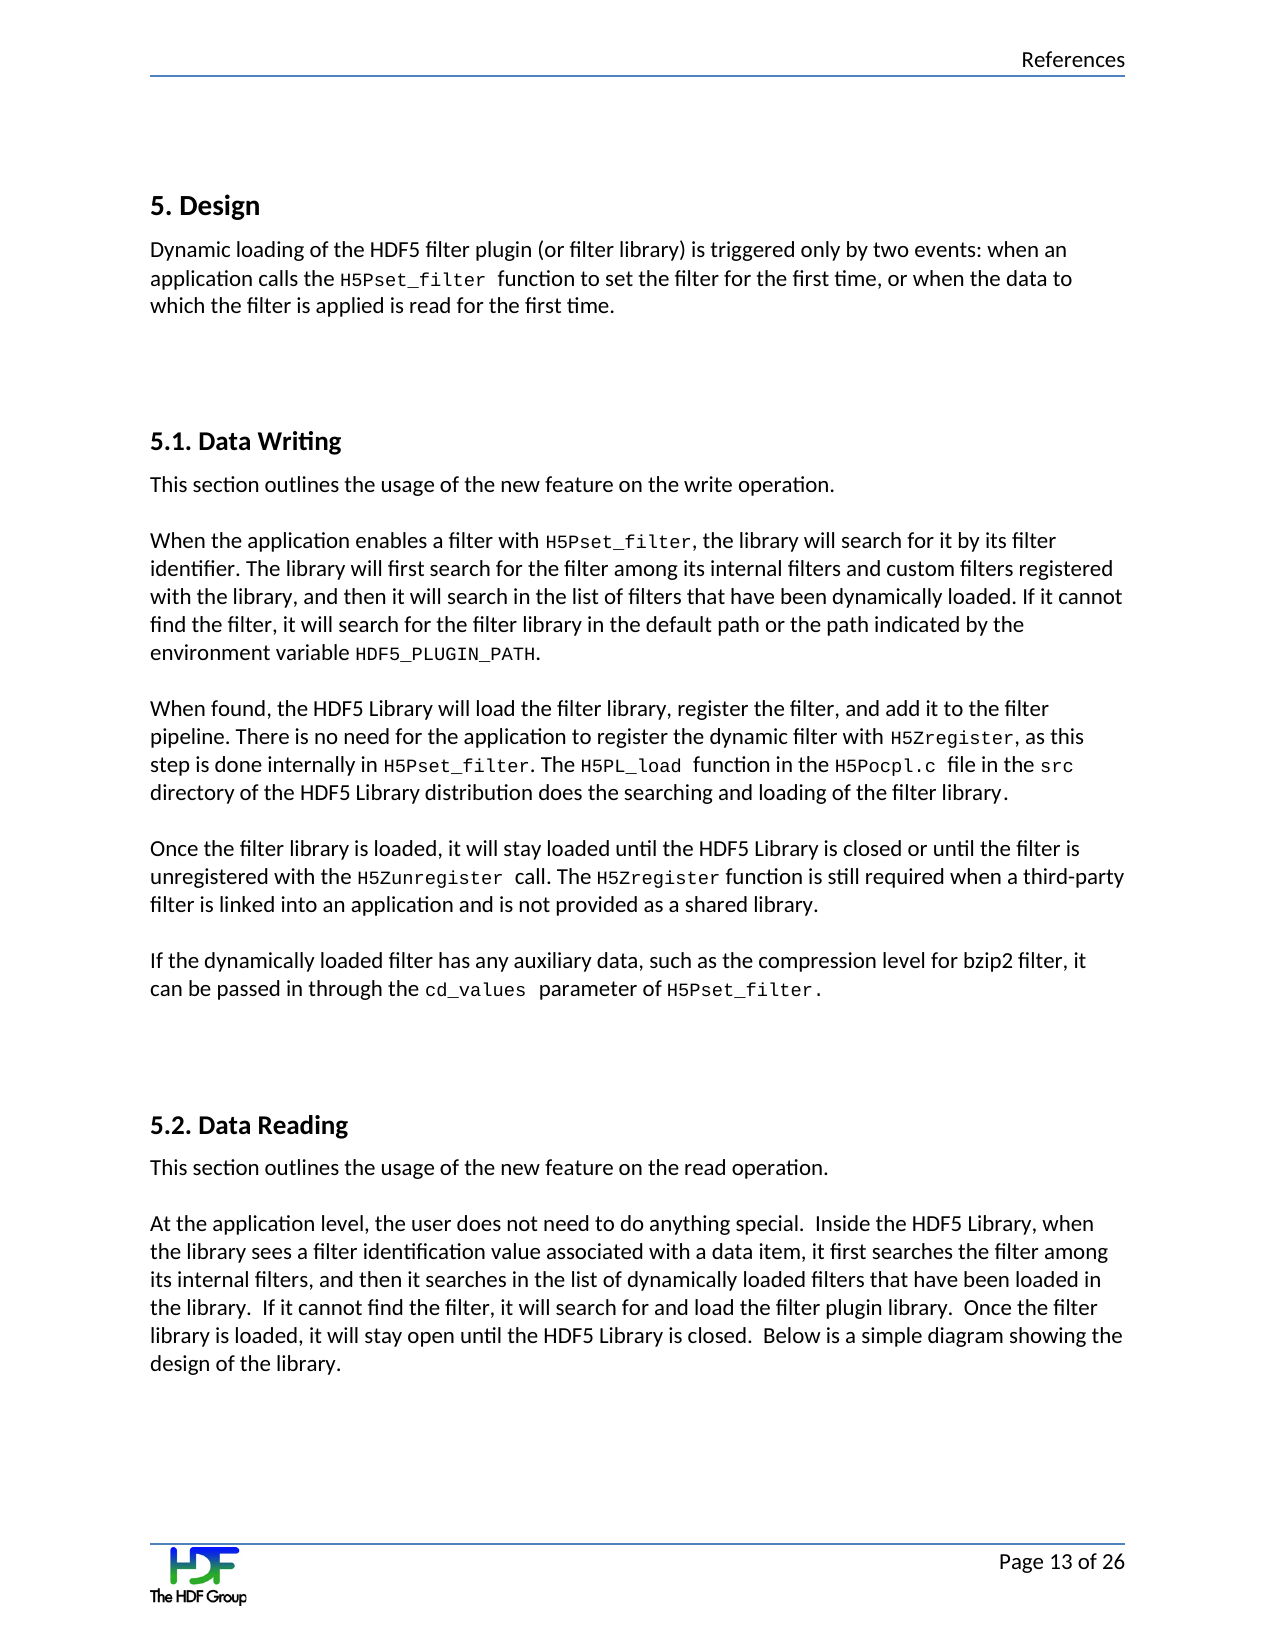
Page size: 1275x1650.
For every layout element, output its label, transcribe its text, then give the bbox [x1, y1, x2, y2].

text When found, the HDF5 Library will load the filter library, register the filter, and add it to the filter pipeline. There is no need for the application to register the dynamic filter with H5Zregister, as this step is done internally in H5Pset_filter. The H5PL_load function in the H5Pocpl.c file in the src directory of the HDF5 Library distribution does the searching and loading of the filter library. [150, 694, 1125, 806]
text This section outlines the usage of the new feature on the read operation. [150, 1153, 1125, 1181]
subtitle Data Writing [150, 424, 1125, 458]
text This section outlines the usage of the new feature on the write operation. [150, 470, 1125, 498]
text When the application enables a filter with H5Pset_filter, the library will search for it by its filter identifier. The library will first search for the filter among its internal filters and custom filters registered with the library, and then it will search in the list of filters that have been dynamically loaded. If it cannot find the filter, it will search for the filter library in the default path or the path indicated by the environment variable HDF5_PLUGIN_PATH. [150, 526, 1125, 666]
text Once the filter library is loaded, it will stay loaded until the HDF5 Library is closed or until the filter is unregistered with the H5Zunregister call. The H5Zregister function is still required when a third-party filter is linked into an application and is not provided as a shared library. [150, 834, 1125, 918]
subtitle Data Reading [150, 1108, 1125, 1141]
subtitle Design [150, 187, 1125, 223]
text If the dynamically loaded filter has any auxiliary data, such as the compression level for bzip2 filter, it can be passed in through the cd_values parameter of H5Pset_filter. [150, 946, 1125, 1003]
text Dynamic loading of the HDF5 filter plugin (or filter library) is triggered only by two events: when an application calls the H5Pset_filter function to set the filter for the first time, or when the data to which the filter is applied is read for the first time. [150, 236, 1125, 320]
picture [150, 1547, 247, 1606]
text At the application level, the user does not need to do anything special. Inside the HDF5 Library, when the library sees a filter identification value associated with a data item, it first searches the filter among its internal filters, and then it searches in the list of dynamically loaded filters that have been loaded in the library. If it cannot find the filter, it will search for and load the filter plugin library. Once the filter library is loaded, it will stay open until the HDF5 Library is closed. Below is a simple diagram showing the design of the library. [150, 1209, 1125, 1378]
